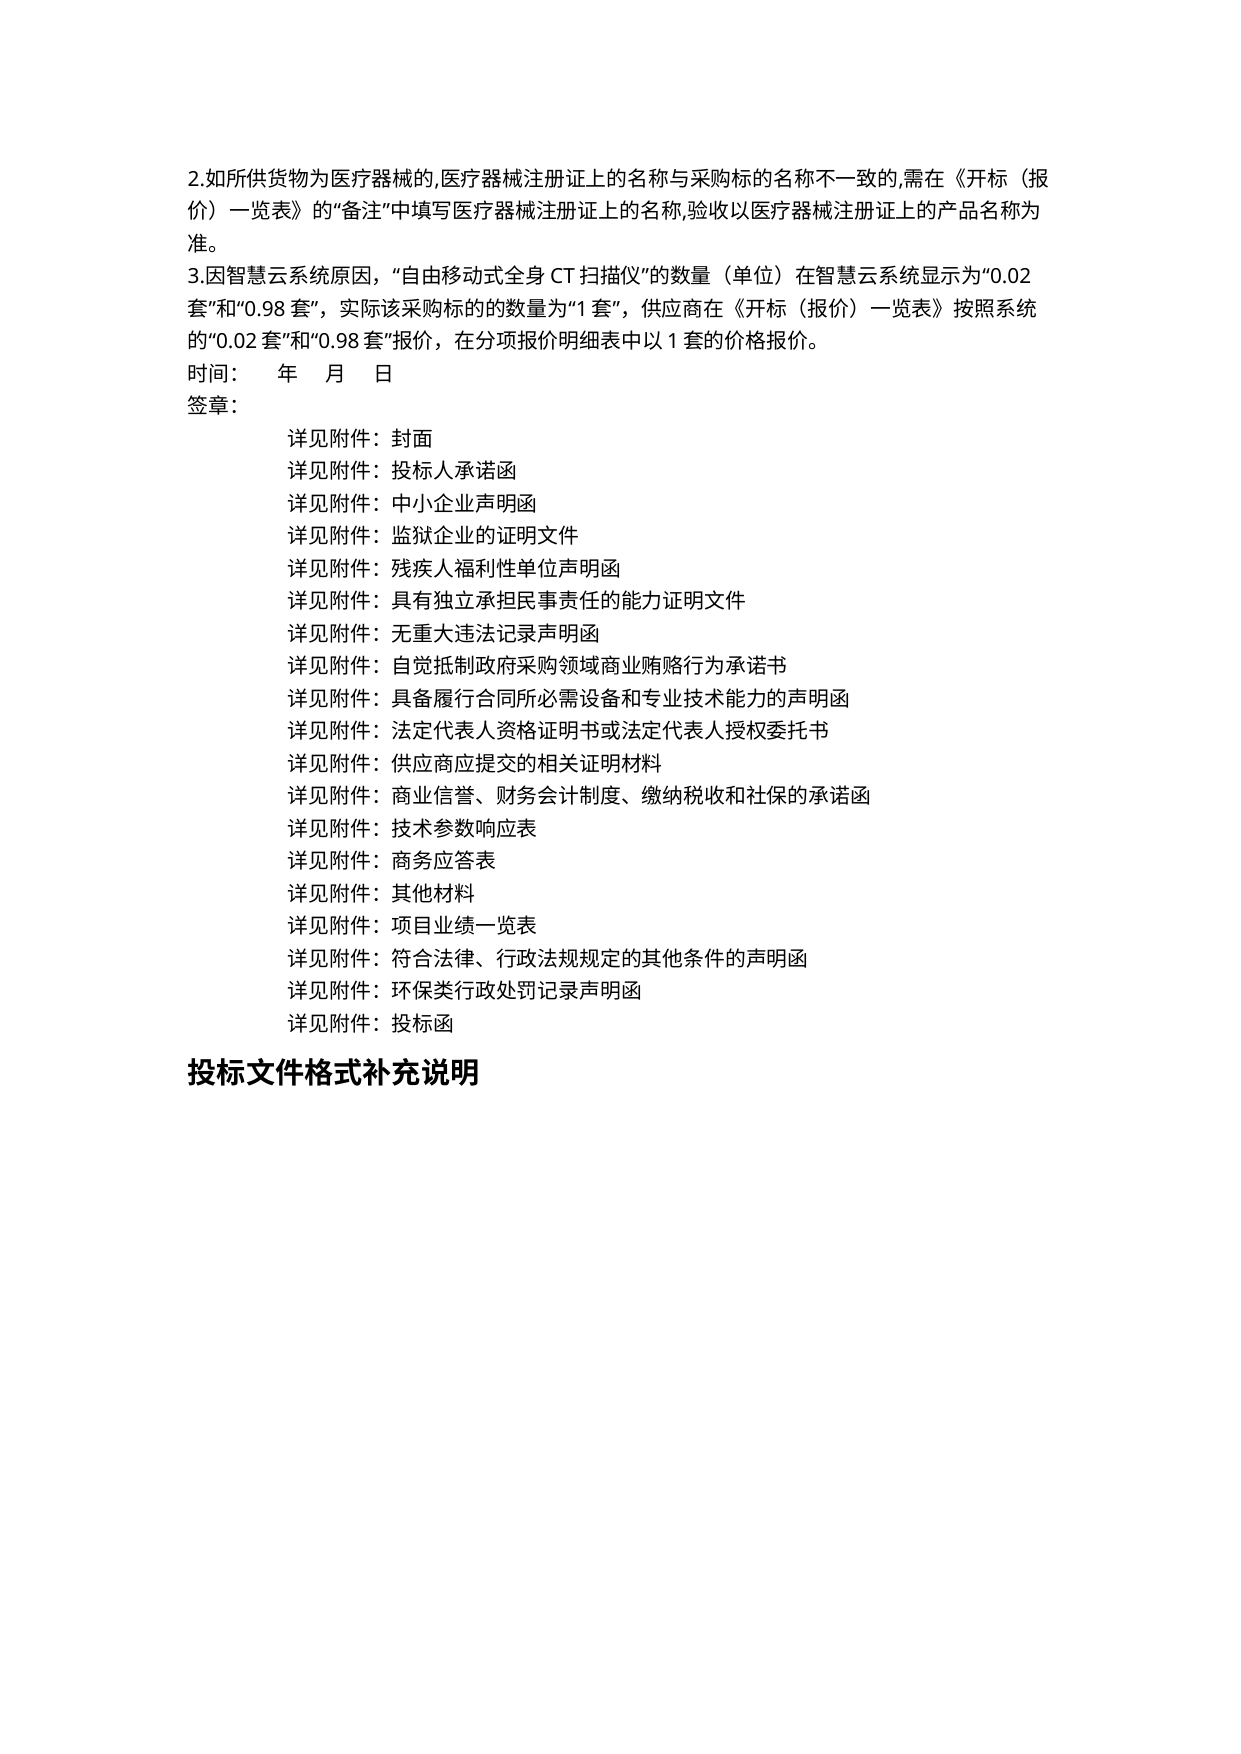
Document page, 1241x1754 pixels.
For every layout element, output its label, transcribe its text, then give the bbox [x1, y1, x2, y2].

text 详见附件：投标人承诺函 [187, 454, 1053, 487]
text 详见附件：商务应答表 [187, 844, 1053, 877]
text 详见附件：自觉抵制政府采购领域商业贿赂行为承诺书 [187, 649, 1053, 682]
text 详见附件：具备履行合同所必需设备和专业技术能力的声明函 [187, 682, 1053, 714]
text 详见附件：供应商应提交的相关证明材料 [187, 747, 1053, 779]
text 详见附件：封面 [187, 422, 1053, 454]
text 3.因智慧云系统原因，“自由移动式全身CT扫描仪”的数量（单位）在智慧云系统显示为“0.02套”和“0.98套”，实际该采购标的的数量为“1套”，供应商在《开标（报价）一览表》按照系统的“0.02套”和“0.98套”报价，在分项报价明细表中以1套的价格报价。 [187, 259, 1053, 357]
text 详见附件：项目业绩一览表 [187, 909, 1053, 942]
text 详见附件：无重大违法记录声明函 [187, 617, 1053, 649]
text 详见附件：具有独立承担民事责任的能力证明文件 [187, 584, 1053, 617]
text 详见附件：法定代表人资格证明书或法定代表人授权委托书 [187, 714, 1053, 747]
text 详见附件：环保类行政处罚记录声明函 [187, 974, 1053, 1007]
text 签章： [187, 389, 1053, 422]
text 详见附件：技术参数响应表 [187, 812, 1053, 844]
text 投标文件格式补充说明 [187, 1039, 1053, 1104]
text 详见附件：符合法律、行政法规规定的其他条件的声明函 [187, 942, 1053, 974]
text 详见附件：监狱企业的证明文件 [187, 519, 1053, 552]
text 详见附件：中小企业声明函 [187, 487, 1053, 519]
text 2.如所供货物为医疗器械的,医疗器械注册证上的名称与采购标的名称不一致的,需在《开标（报价）一览表》的“备注”中填写医疗器械注册证上的名称,验收以医疗器械注册证上的产品名称为准。 [187, 162, 1053, 259]
text 详见附件：残疾人福利性单位声明函 [187, 552, 1053, 584]
text 详见附件：投标函 [187, 1007, 1053, 1039]
text 详见附件：其他材料 [187, 877, 1053, 909]
text 详见附件：商业信誉、财务会计制度、缴纳税收和社保的承诺函 [187, 779, 1053, 812]
text 时间： 年 月 日 [187, 357, 1053, 389]
